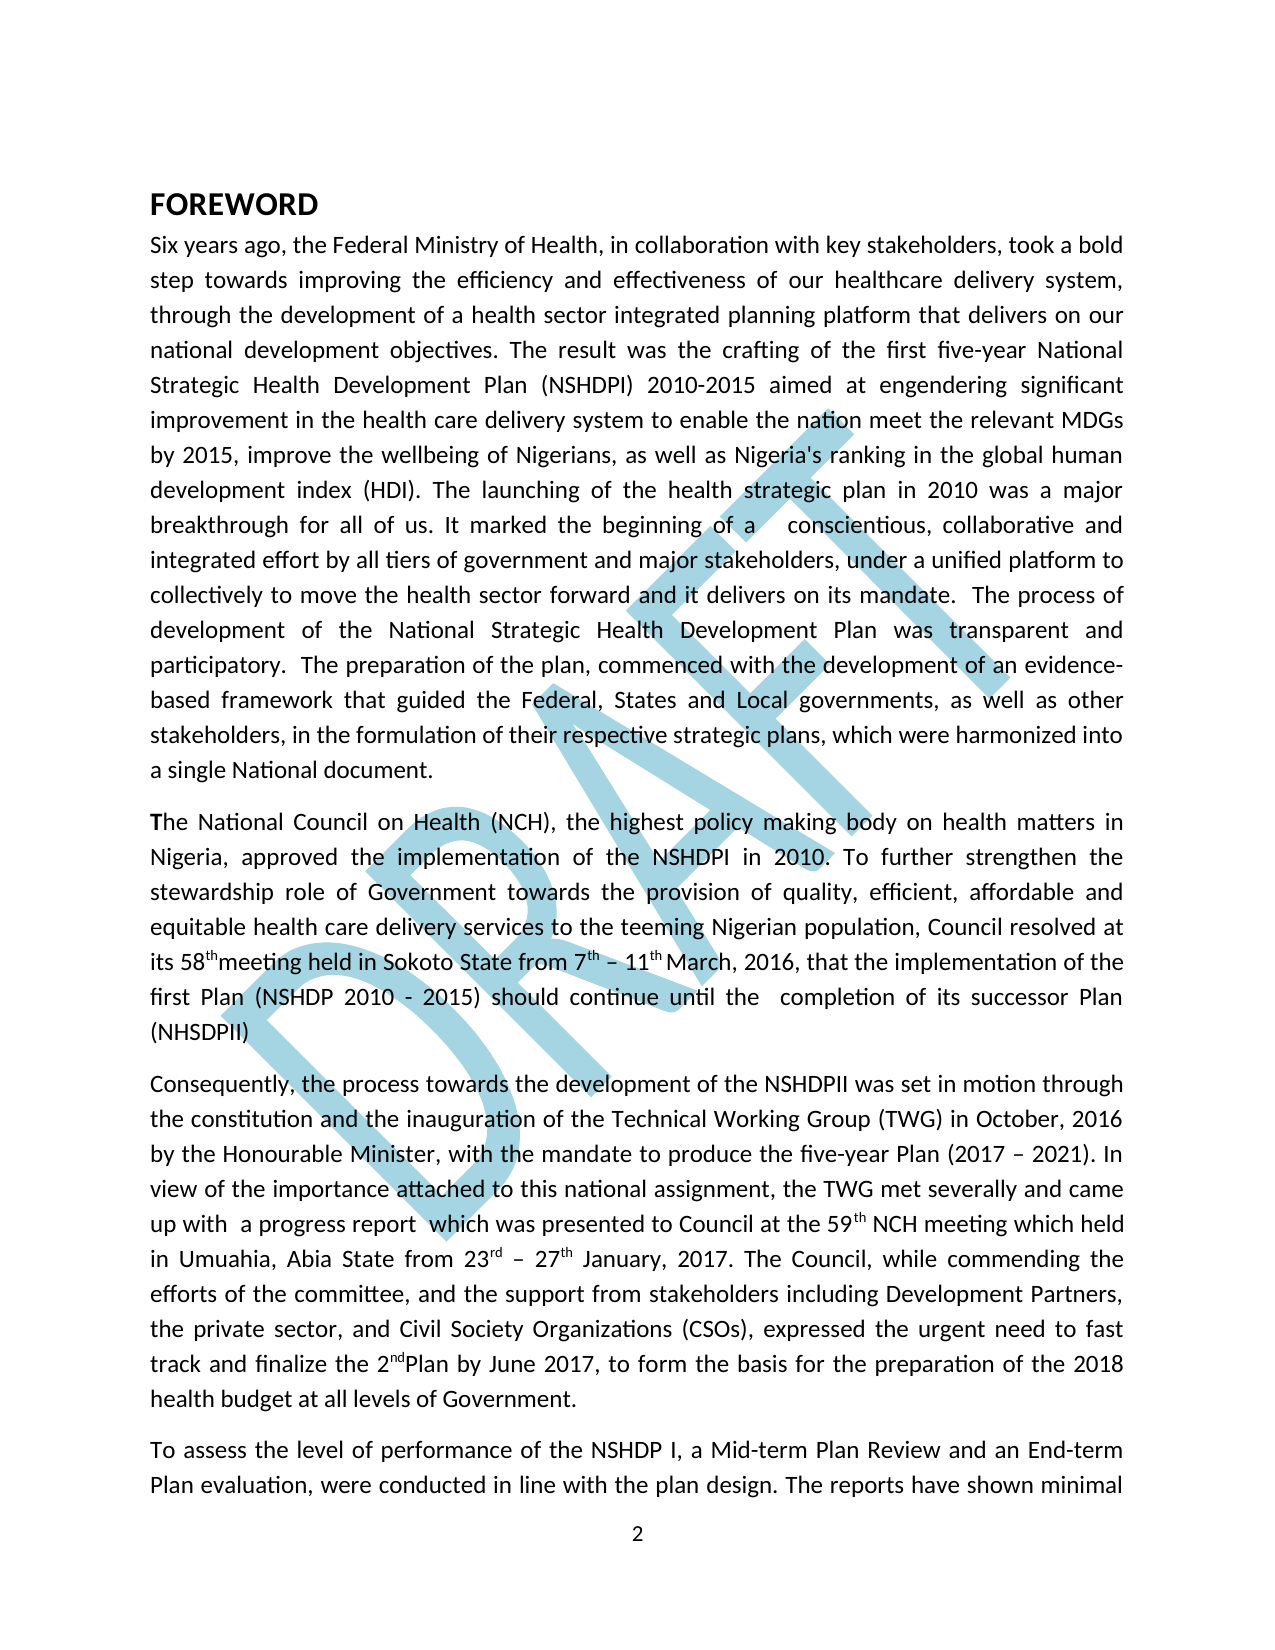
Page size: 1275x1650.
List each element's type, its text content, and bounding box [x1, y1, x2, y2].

list The National Council on Health (NCH), the highest policy making body on health matters in Nigeria, approved the implementation of the NSHDPI in 2010. To further strengthen the stewardship role of Government towards the provision of quality, efficient, affordable and equitable health care delivery services to the teeming Nigerian population, Council resolved at its 58thmeeting held in Sokoto State from 7th – 11th March, 2016, that the implementation of the first Plan (NSHDP 2010 - 2015) should continue until the completion of its successor Plan (NHSDPII) [150, 806, 1125, 1047]
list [150, 1434, 1125, 1500]
list Consequently, the process towards the development of the NSHDPII was set in motion through the constitution and the inauguration of the Technical Working Group (TWG) in October, 2016 by the Honourable Minister, with the mandate to produce the five-year Plan (2017 – 2021). In view of the importance attached to this national assignment, the TWG met severally and came up with a progress report which was presented to Council at the 59th NCH meeting which held in Umuahia, Abia State from 23rd – 27th January, 2017. The Council, while commending the efforts of the committee, and the support from stakeholders including Development Partners, the private sector, and Civil Society Organizations (CSOs), expressed the urgent need to fast track and finalize the 2ndPlan by June 2017, to form the basis for the preparation of the 2018 health budget at all levels of Government. [150, 1068, 1125, 1413]
subtitle FOREWORD [150, 183, 1125, 224]
list Six years ago, the Federal Ministry of Health, in collaboration with key stakeholders, took a bold step towards improving the efficiency and effectiveness of our healthcare delivery system, through the development of a health sector integrated planning platform that delivers on our national development objectives. The result was the crafting of the first five-year National Strategic Health Development Plan (NSHDPI) 2010-2015 aimed at engendering significant improvement in the health care delivery system to enable the nation meet the relevant MDGs by 2015, improve the wellbeing of Nigerians, as well as Nigeria's ranking in the global human development index (HDI). The launching of the health strategic plan in 2010 was a major breakthrough for all of us. It marked the beginning of a conscientious, collaborative and integrated effort by all tiers of government and major stakeholders, under a unified platform to collectively to move the health sector forward and it delivers on its mandate. The process of development of the National Strategic Health Development Plan was transparent and participatory. The preparation of the plan, commenced with the development of an evidence-based framework that guided the Federal, States and Local governments, as well as other stakeholders, in the formulation of their respective strategic plans, which were harmonized into a single National document. [150, 229, 1125, 785]
